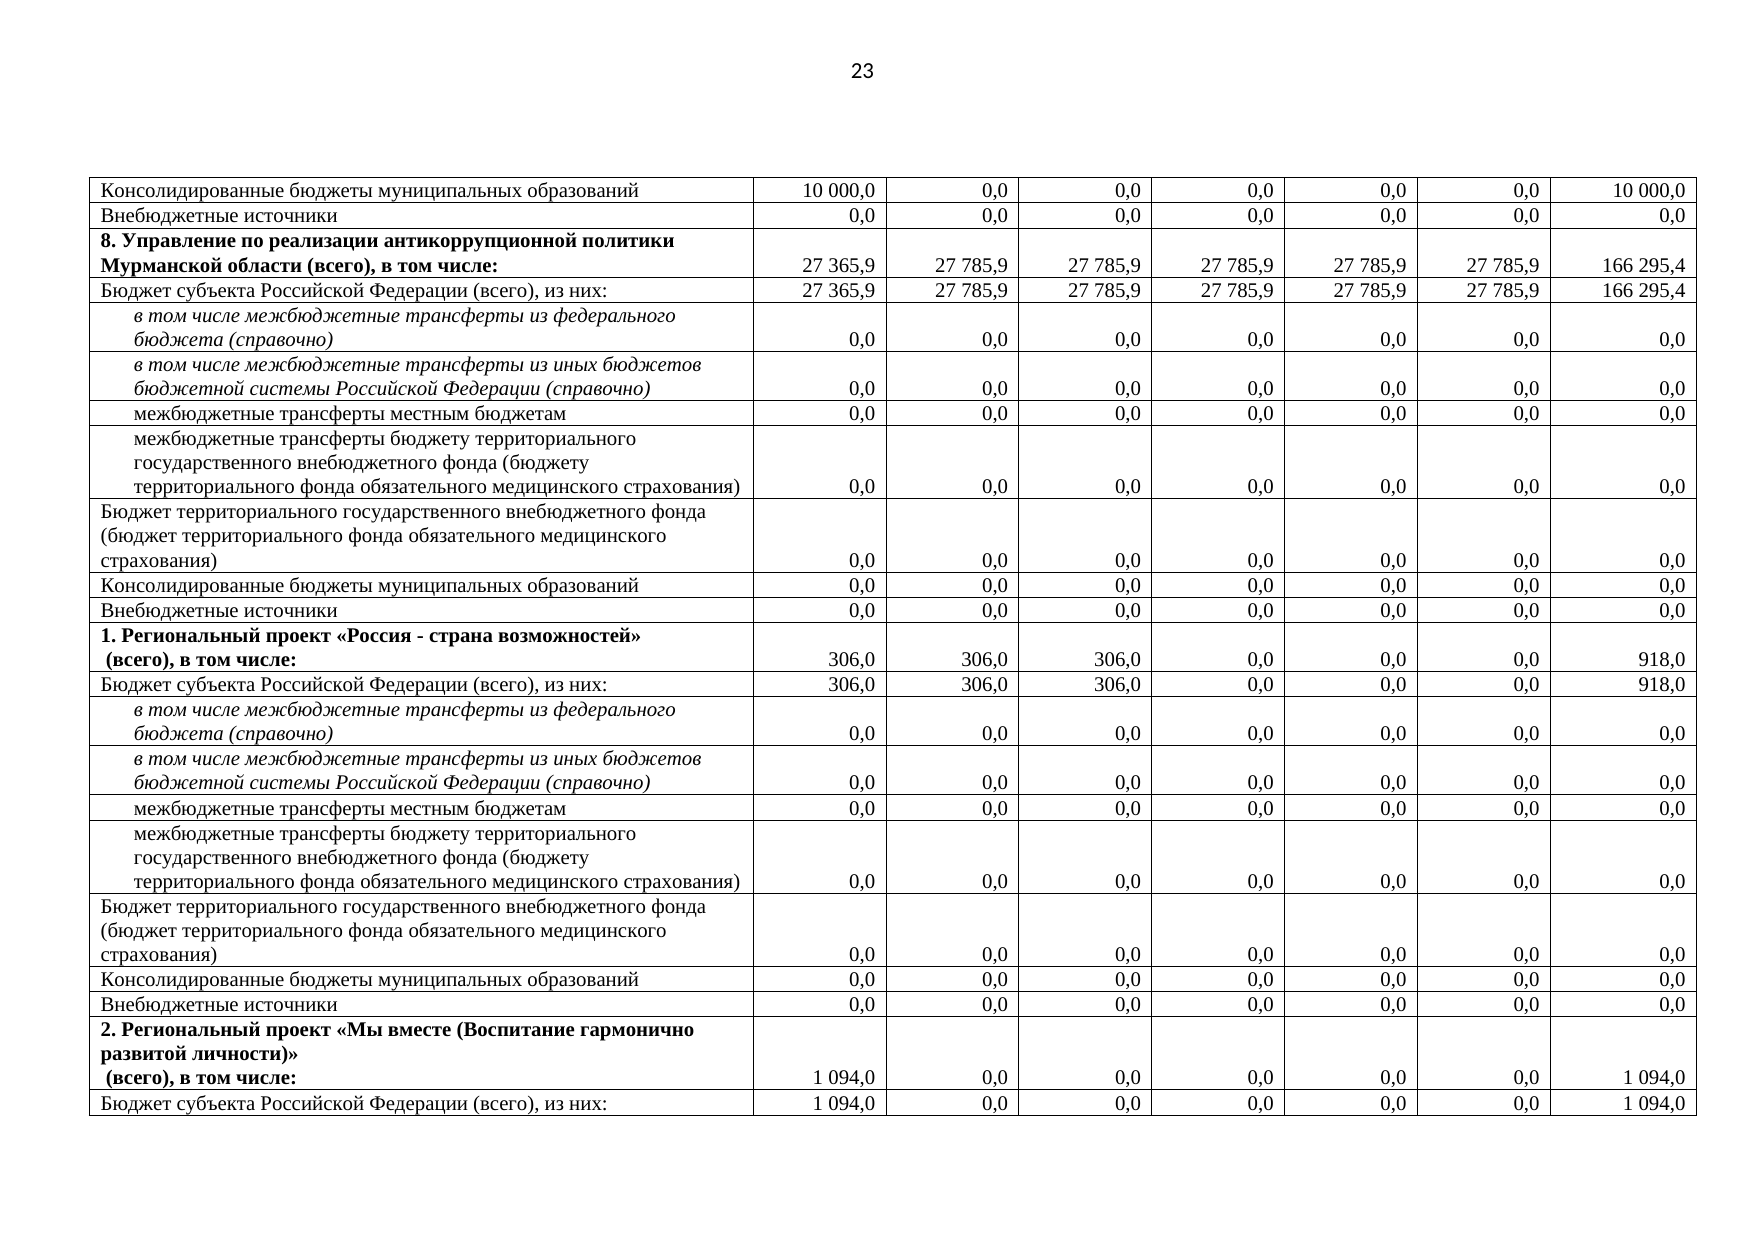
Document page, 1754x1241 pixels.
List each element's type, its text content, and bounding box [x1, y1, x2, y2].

table_cell 1 094,0 [754, 1090, 886, 1114]
table_cell 27 785,9 [1019, 229, 1151, 277]
table_cell 0,0 [1418, 401, 1550, 425]
table_cell 0,0 [754, 499, 886, 572]
table_cell 0,0 [754, 894, 886, 966]
table_cell [90, 746, 122, 794]
table_cell 0,0 [1418, 697, 1550, 745]
table_cell 0,0 [1152, 178, 1284, 202]
table_cell 0,0 [887, 598, 1018, 622]
table_cell 0,0 [1019, 499, 1151, 572]
table_cell 0,0 [887, 426, 1018, 498]
table_cell 0,0 [1152, 352, 1284, 400]
table_cell 0,0 [1152, 894, 1284, 966]
table_cell 27 365,9 [754, 278, 886, 302]
table_cell 0,0 [754, 795, 886, 819]
table_cell 8. Управление по реализации антикоррупционной политики Мурманской области (всего), в том числе: [90, 229, 753, 277]
table_cell 0,0 [1285, 499, 1417, 572]
table_cell 0,0 [1285, 821, 1417, 893]
table_cell 0,0 [1152, 992, 1284, 1016]
table_cell 10 000,0 [1551, 178, 1696, 202]
table_cell 0,0 [1152, 426, 1284, 498]
table_cell 0,0 [754, 352, 886, 400]
table_cell 0,0 [1418, 178, 1550, 202]
table_cell 0,0 [1019, 401, 1151, 425]
table_cell 0,0 [1285, 697, 1417, 745]
table_cell 0,0 [754, 598, 886, 622]
table_cell Бюджет территориального государственного внебюджетного фонда (бюджет территориального фонда обязательного медицинского страхования) [90, 499, 753, 572]
table_cell 0,0 [1285, 598, 1417, 622]
table_cell 0,0 [1152, 672, 1284, 696]
table_cell 0,0 [1285, 1090, 1417, 1114]
table_cell 918,0 [1551, 672, 1696, 696]
table_cell 0,0 [1418, 352, 1550, 400]
table_cell 0,0 [754, 967, 886, 991]
table_cell 0,0 [1551, 967, 1696, 991]
table_cell 0,0 [887, 795, 1018, 819]
table_cell 0,0 [1152, 598, 1284, 622]
table_cell 0,0 [754, 203, 886, 227]
table_cell 306,0 [887, 672, 1018, 696]
table_cell 10 000,0 [754, 178, 886, 202]
table_cell 0,0 [1019, 821, 1151, 893]
table_cell 27 785,9 [1418, 278, 1550, 302]
table_cell 0,0 [1285, 672, 1417, 696]
table_cell 0,0 [887, 1090, 1018, 1114]
table_cell 0,0 [1019, 894, 1151, 966]
table_cell 2. Региональный проект «Мы вместе (Воспитание гармонично развитой личности)» (всего), в том числе: [90, 1017, 753, 1089]
table_cell [90, 303, 122, 351]
table_cell 0,0 [1152, 746, 1284, 794]
table_cell 0,0 [1551, 401, 1696, 425]
table_cell 27 785,9 [887, 229, 1018, 277]
table_cell 0,0 [1551, 352, 1696, 400]
table_cell Внебюджетные источники [90, 992, 753, 1016]
table_cell 918,0 [1551, 623, 1696, 671]
table_cell 0,0 [1152, 967, 1284, 991]
table_cell 0,0 [1551, 303, 1696, 351]
table_cell 27 785,9 [887, 278, 1018, 302]
table_cell 27 785,9 [1285, 229, 1417, 277]
table_cell 0,0 [887, 499, 1018, 572]
table_cell 0,0 [1418, 672, 1550, 696]
table_cell 0,0 [1019, 303, 1151, 351]
table_cell 0,0 [887, 303, 1018, 351]
table_cell 0,0 [1152, 1090, 1284, 1114]
table_cell в том числе межбюджетные трансферты из иных бюджетов бюджетной системы Российской Федерации (справочно) [123, 352, 753, 400]
table_cell 0,0 [754, 697, 886, 745]
table_cell 306,0 [1019, 623, 1151, 671]
table_cell 0,0 [887, 821, 1018, 893]
table_cell 0,0 [1285, 623, 1417, 671]
table_cell 306,0 [754, 672, 886, 696]
table_cell 1 094,0 [754, 1017, 886, 1089]
table_cell 0,0 [1285, 203, 1417, 227]
table_cell 27 785,9 [1152, 229, 1284, 277]
table_cell в том числе межбюджетные трансферты из иных бюджетов бюджетной системы Российской Федерации (справочно) [123, 746, 753, 794]
table_cell 1. Региональный проект «Россия - страна возможностей» (всего), в том числе: [90, 623, 753, 671]
table_cell 306,0 [1019, 672, 1151, 696]
table_cell 0,0 [1285, 401, 1417, 425]
table_cell 0,0 [754, 746, 886, 794]
table_cell 0,0 [887, 894, 1018, 966]
table_cell 1 094,0 [1551, 1017, 1696, 1089]
table_cell 0,0 [1551, 573, 1696, 597]
table_cell Консолидированные бюджеты муниципальных образований [90, 573, 753, 597]
table_cell 0,0 [1418, 598, 1550, 622]
table_cell [90, 352, 122, 400]
table_cell 0,0 [1019, 426, 1151, 498]
table_cell 27 785,9 [1019, 278, 1151, 302]
table_cell 0,0 [1019, 1090, 1151, 1114]
table_cell 0,0 [887, 697, 1018, 745]
table_cell 0,0 [887, 178, 1018, 202]
table_cell 0,0 [1152, 795, 1284, 819]
table_cell 0,0 [1418, 821, 1550, 893]
table_cell 0,0 [1285, 303, 1417, 351]
table_cell 0,0 [1285, 352, 1417, 400]
table_cell [90, 401, 122, 425]
table_cell [90, 821, 122, 893]
table_cell Консолидированные бюджеты муниципальных образований [90, 967, 753, 991]
table_cell 0,0 [1418, 746, 1550, 794]
table_cell 27 785,9 [1418, 229, 1550, 277]
table_cell 1 094,0 [1551, 1090, 1696, 1114]
table_cell Бюджет субъекта Российской Федерации (всего), из них: [90, 278, 753, 302]
table_cell 0,0 [1418, 967, 1550, 991]
table_cell 0,0 [1152, 1017, 1284, 1089]
table_cell 0,0 [1418, 1017, 1550, 1089]
table_cell Консолидированные бюджеты муниципальных образований [90, 178, 753, 202]
table_cell 0,0 [754, 573, 886, 597]
table_cell 0,0 [1019, 1017, 1151, 1089]
table_cell в том числе межбюджетные трансферты из федерального бюджета (справочно) [123, 697, 753, 745]
table_cell 0,0 [1551, 894, 1696, 966]
table_cell 0,0 [1285, 1017, 1417, 1089]
table_cell 0,0 [1551, 598, 1696, 622]
table_cell в том числе межбюджетные трансферты из федерального бюджета (справочно) [123, 303, 753, 351]
table_cell 0,0 [887, 352, 1018, 400]
table_cell 0,0 [1019, 203, 1151, 227]
table_cell 0,0 [1551, 821, 1696, 893]
table_cell 0,0 [887, 967, 1018, 991]
table_cell [90, 795, 122, 819]
table_cell 0,0 [1418, 426, 1550, 498]
table_cell 0,0 [1551, 992, 1696, 1016]
table_cell Внебюджетные источники [90, 203, 753, 227]
table_cell 0,0 [887, 401, 1018, 425]
table_cell 0,0 [1019, 967, 1151, 991]
table_cell 0,0 [754, 426, 886, 498]
table_cell межбюджетные трансферты местным бюджетам [123, 795, 753, 819]
table_cell 0,0 [1152, 573, 1284, 597]
table_cell 0,0 [1418, 203, 1550, 227]
table_cell 166 295,4 [1551, 278, 1696, 302]
table_cell 0,0 [1019, 697, 1151, 745]
table_cell 0,0 [754, 303, 886, 351]
table_cell Бюджет субъекта Российской Федерации (всего), из них: [90, 672, 753, 696]
table_cell Бюджет территориального государственного внебюджетного фонда (бюджет территориального фонда обязательного медицинского страхования) [90, 894, 753, 966]
table_cell 0,0 [1418, 992, 1550, 1016]
table_cell 0,0 [1019, 573, 1151, 597]
table_cell 0,0 [1418, 623, 1550, 671]
table_cell межбюджетные трансферты местным бюджетам [123, 401, 753, 425]
table_cell 166 295,4 [1551, 229, 1696, 277]
table_cell 0,0 [1019, 352, 1151, 400]
table_cell 0,0 [1551, 697, 1696, 745]
table_cell 0,0 [1152, 303, 1284, 351]
table_cell 0,0 [1551, 499, 1696, 572]
table_cell 27 785,9 [1152, 278, 1284, 302]
table_cell 0,0 [1152, 821, 1284, 893]
table_cell 0,0 [887, 203, 1018, 227]
table_cell 306,0 [887, 623, 1018, 671]
table_cell 0,0 [1551, 795, 1696, 819]
table_cell 0,0 [754, 401, 886, 425]
table_cell 306,0 [754, 623, 886, 671]
table_cell 0,0 [1418, 894, 1550, 966]
table_cell 0,0 [887, 573, 1018, 597]
table_cell Внебюджетные источники [90, 598, 753, 622]
table_cell 0,0 [1418, 795, 1550, 819]
table_cell 0,0 [1019, 178, 1151, 202]
table_cell 0,0 [1551, 746, 1696, 794]
table_cell 0,0 [1551, 203, 1696, 227]
table_cell 0,0 [1418, 499, 1550, 572]
table_cell 0,0 [1019, 746, 1151, 794]
table_cell 0,0 [1285, 746, 1417, 794]
table_cell 0,0 [1285, 894, 1417, 966]
table_cell 0,0 [1418, 303, 1550, 351]
table_cell 0,0 [1152, 499, 1284, 572]
table_cell 0,0 [887, 746, 1018, 794]
table_cell [90, 697, 122, 745]
table_cell 0,0 [1152, 623, 1284, 671]
table_cell 0,0 [887, 1017, 1018, 1089]
table_cell 0,0 [1285, 573, 1417, 597]
table_cell 27 785,9 [1285, 278, 1417, 302]
table_cell 0,0 [1285, 992, 1417, 1016]
table_cell 0,0 [1152, 401, 1284, 425]
table_cell 27 365,9 [754, 229, 886, 277]
table_cell 0,0 [754, 992, 886, 1016]
table_cell 0,0 [1019, 795, 1151, 819]
table_cell 0,0 [1019, 598, 1151, 622]
table_cell 0,0 [1285, 967, 1417, 991]
table_cell 0,0 [1551, 426, 1696, 498]
table_cell [90, 426, 122, 498]
table_cell 0,0 [1152, 203, 1284, 227]
table_cell 0,0 [1285, 795, 1417, 819]
table_cell 0,0 [1418, 573, 1550, 597]
table_cell 0,0 [1285, 426, 1417, 498]
table_cell 0,0 [1152, 697, 1284, 745]
table_cell 0,0 [1285, 178, 1417, 202]
table_cell 0,0 [754, 821, 886, 893]
table_cell 0,0 [887, 992, 1018, 1016]
table_cell 0,0 [1418, 1090, 1550, 1114]
table_cell Бюджет субъекта Российской Федерации (всего), из них: [90, 1090, 753, 1114]
table_cell 0,0 [1019, 992, 1151, 1016]
